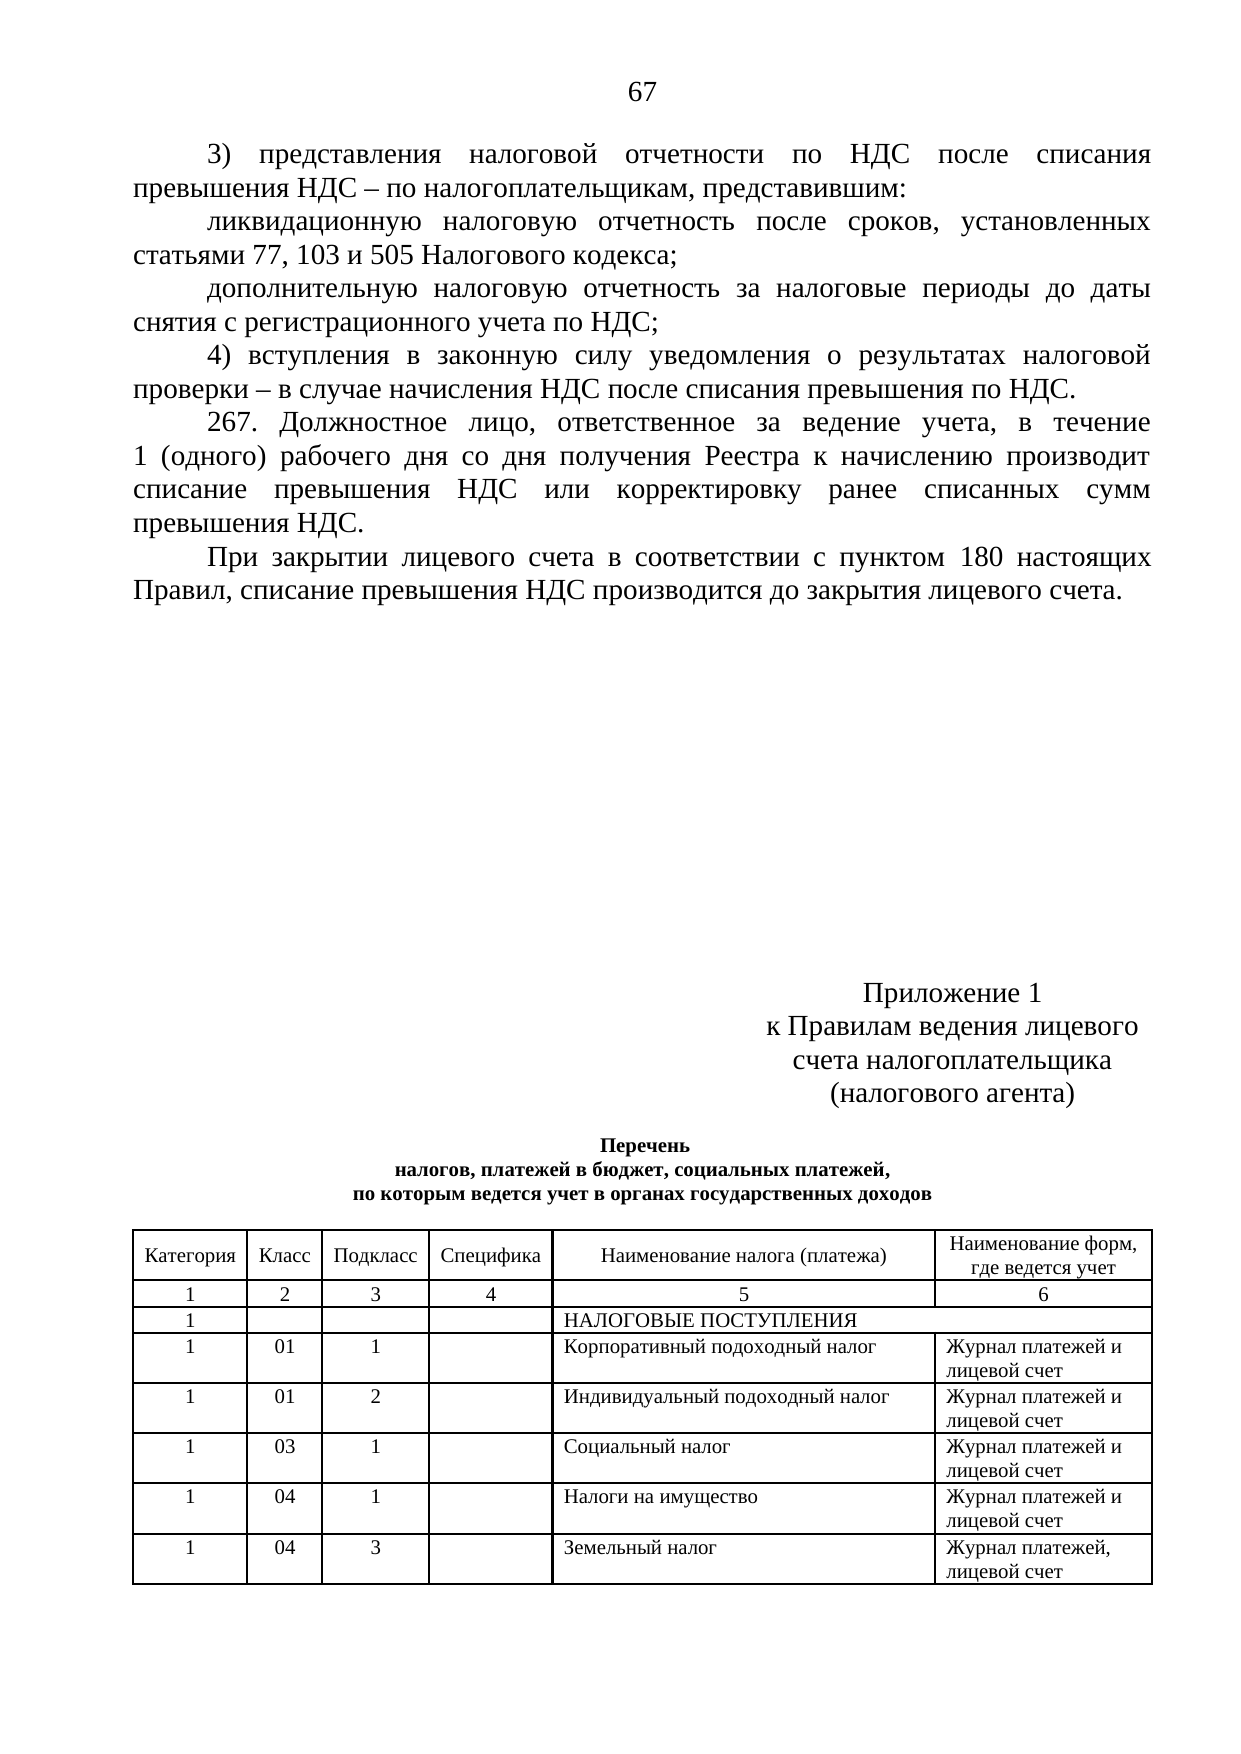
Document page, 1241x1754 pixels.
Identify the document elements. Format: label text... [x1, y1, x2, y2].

table_cell [430, 1384, 551, 1432]
table_cell НАЛОГОВЫЕ ПОСТУПЛЕНИЯ [554, 1308, 1151, 1332]
table_cell Земельный налог [554, 1535, 934, 1583]
table_header Специфика [430, 1231, 551, 1279]
table_cell 4 [430, 1281, 551, 1306]
table_cell 3 [323, 1535, 428, 1583]
table_header Класс [248, 1231, 321, 1279]
table_cell [323, 1308, 428, 1332]
table_cell [430, 1484, 551, 1532]
text дополнительную налоговую отчетность за налоговые периоды до даты снятия с регистрационного учета по НДС; [133, 270, 1152, 337]
table_cell 01 [248, 1334, 321, 1382]
table_cell 1 [134, 1535, 246, 1583]
table_cell 1 [134, 1308, 246, 1332]
table_header Категория [134, 1231, 246, 1279]
table_cell 1 [134, 1484, 246, 1532]
table_cell 2 [323, 1384, 428, 1432]
table_cell Социальный налог [554, 1434, 934, 1482]
table_cell [430, 1535, 551, 1583]
table_cell 1 [323, 1484, 428, 1532]
table_cell 5 [554, 1281, 934, 1306]
text 3) представления налоговой отчетности по НДС после списания превышения НДС – по налогоплательщикам, представившим: [133, 136, 1152, 203]
table_cell 1 [134, 1334, 246, 1382]
text 4) вступления в законную силу уведомления о результатах налоговой проверки – в случае начисления НДС после списания превышения по НДС. [133, 337, 1152, 404]
table_cell 2 [248, 1281, 321, 1306]
table_cell [430, 1308, 551, 1332]
table_cell [430, 1334, 551, 1382]
text Перечень налогов, платежей в бюджет, социальных платежей, [133, 1133, 1152, 1181]
table_cell Корпоративный подоходный налог [554, 1334, 934, 1382]
table_header Наименование форм, где ведется учет [936, 1231, 1151, 1279]
table_cell 3 [323, 1281, 428, 1306]
table_cell 1 [134, 1281, 246, 1306]
text ликвидационную налоговую отчетность после сроков, установленных статьями 77, 103 и 505 Налогового кодекса; [133, 203, 1152, 270]
table_cell [430, 1434, 551, 1482]
table_cell Журнал платежей и лицевой счет [936, 1434, 1151, 1482]
text Приложение 1 [753, 975, 1152, 1008]
table_cell Индивидуальный подоходный налог [554, 1384, 934, 1432]
table_cell [248, 1308, 321, 1332]
table_cell Журнал платежей и лицевой счет [936, 1484, 1151, 1532]
table_cell Журнал платежей, лицевой счет [936, 1535, 1151, 1583]
table_cell Журнал платежей и лицевой счет [936, 1334, 1151, 1382]
table_cell 03 [248, 1434, 321, 1482]
table_cell 6 [936, 1281, 1151, 1306]
table_cell 04 [248, 1484, 321, 1532]
table_cell 1 [323, 1334, 428, 1382]
table_header Подкласс [323, 1231, 428, 1279]
table_cell Журнал платежей и лицевой счет [936, 1384, 1151, 1432]
text 267. Должностное лицо, ответственное за ведение учета, в течение 1 (одного) рабочего дня со дня получения Реестра к начислению производит списание превышения НДС или корректировку ранее списанных сумм превышения НДС. [133, 404, 1152, 539]
text к Правилам ведения лицевого счета налогоплательщика (налогового агента) [753, 1008, 1152, 1109]
table_header Наименование налога (платежа) [554, 1231, 934, 1279]
table_cell 1 [134, 1434, 246, 1482]
table_cell 04 [248, 1535, 321, 1583]
table_cell Налоги на имущество [554, 1484, 934, 1532]
table_cell 1 [134, 1384, 246, 1432]
table_cell 1 [323, 1434, 428, 1482]
text по которым ведется учет в органах государственных доходов [133, 1181, 1152, 1205]
table_cell 01 [248, 1384, 321, 1432]
text При закрытии лицевого счета в соответствии с пунктом 180 настоящих Правил, списание превышения НДС производится до закрытия лицевого счета. [133, 539, 1152, 606]
